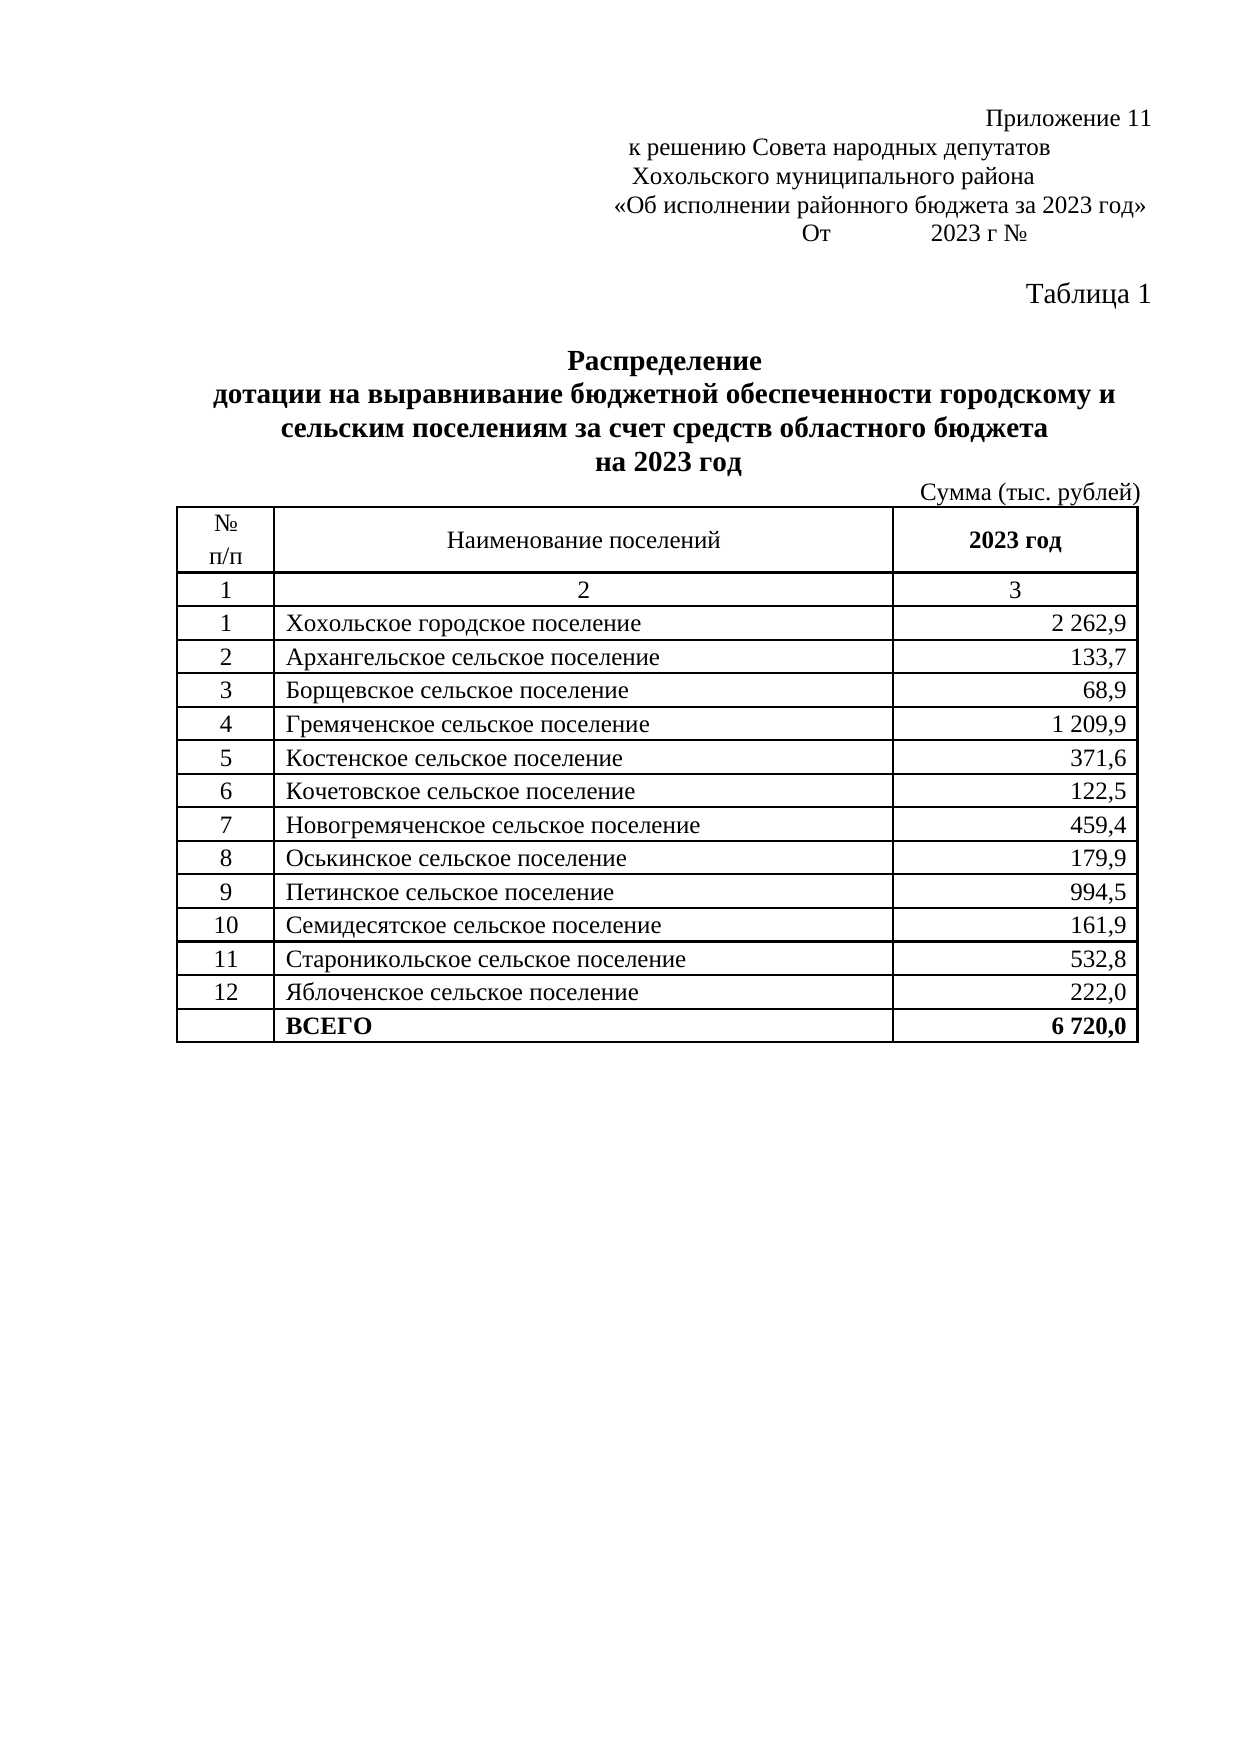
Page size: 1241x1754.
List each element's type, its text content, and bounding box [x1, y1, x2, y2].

table_cell 3 [894, 574, 1136, 605]
table_cell [178, 1010, 273, 1041]
table_cell 11 [178, 943, 273, 974]
table_cell 68,9 [894, 674, 1136, 706]
table_header № [178, 508, 273, 538]
table_cell 10 [178, 909, 273, 940]
text Распределение [177, 343, 1152, 377]
table_cell Костенское сельское поселение [275, 741, 892, 773]
table_cell Кочетовское сельское поселение [275, 775, 892, 806]
table_cell 371,6 [894, 741, 1136, 773]
table_cell Петинское сельское поселение [275, 875, 892, 907]
table_cell 2 262,9 [894, 607, 1136, 638]
table_cell 2 [275, 574, 892, 605]
table_cell 179,9 [894, 842, 1136, 873]
table_cell 1 [178, 574, 273, 605]
table_cell 994,5 [894, 875, 1136, 907]
text Хохольского муниципального района [177, 161, 1152, 190]
table_cell ВСЕГО [275, 1010, 892, 1041]
table_cell Архангельское сельское поселение [275, 641, 892, 672]
table_cell 122,5 [894, 775, 1136, 806]
table_cell 4 [178, 708, 273, 739]
table_cell 7 [178, 808, 273, 840]
table_cell 5 [178, 741, 273, 773]
table_cell Гремяченское сельское поселение [275, 708, 892, 739]
text к решению Совета народных депутатов [177, 132, 1152, 161]
table_cell 1 [178, 607, 273, 638]
text на 2023 год [177, 444, 1152, 477]
table_cell 161,9 [894, 909, 1136, 940]
table_cell 2 [178, 641, 273, 672]
table_cell 532,8 [894, 943, 1136, 974]
table_cell 9 [178, 875, 273, 907]
text дотации на выравнивание бюджетной обеспеченности городскому и сельским поселениям за счет средств областного бюджета [177, 377, 1152, 444]
table_header 2023 год [894, 508, 1136, 571]
table_cell 3 [178, 674, 273, 706]
table_cell Староникольское сельское поселение [275, 943, 892, 974]
table_cell 133,7 [894, 641, 1136, 672]
table_cell 12 [178, 976, 273, 1007]
text Приложение 11 [177, 103, 1152, 132]
table_cell Яблоченское сельское поселение [275, 976, 892, 1007]
table_cell 6 720,0 [894, 1010, 1136, 1041]
table_cell Новогремяченское сельское поселение [275, 808, 892, 840]
table_header Наименование поселений [275, 508, 892, 571]
table_cell Оськинское сельское поселение [275, 842, 892, 873]
table_cell Борщевское сельское поселение [275, 674, 892, 706]
text От 2023 г № [177, 218, 1152, 247]
table_cell Хохольское городское поселение [275, 607, 892, 638]
table_cell 8 [178, 842, 273, 873]
table_cell 222,0 [894, 976, 1136, 1007]
table_cell Семидесятское сельское поселение [275, 909, 892, 940]
table_cell 6 [178, 775, 273, 806]
text «Об исполнении районного бюджета за 2023 год» [177, 190, 1152, 218]
text Сумма (тыс. рублей) [177, 477, 1152, 506]
table_cell 459,4 [894, 808, 1136, 840]
text Таблица 1 [177, 276, 1152, 309]
table_cell 1 209,9 [894, 708, 1136, 739]
table_cell п/п [178, 538, 273, 571]
